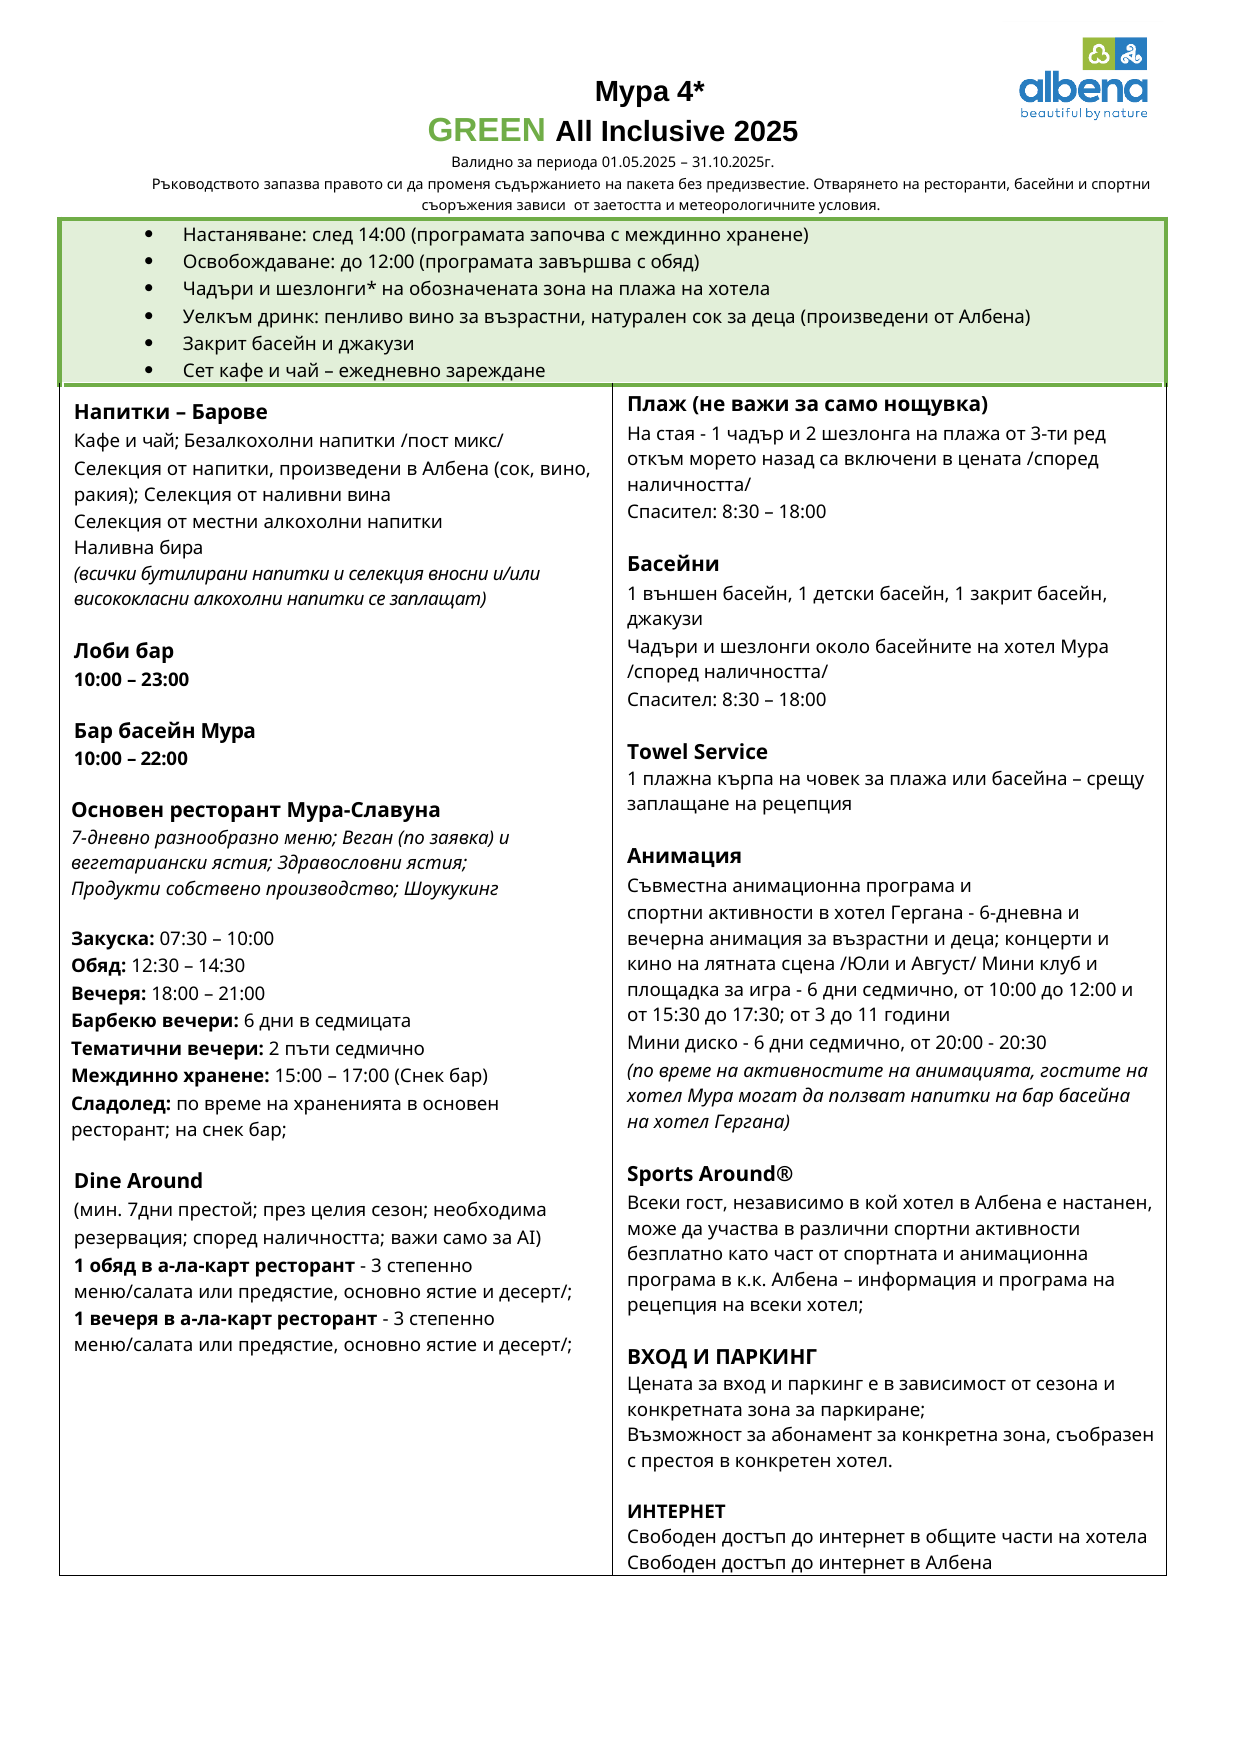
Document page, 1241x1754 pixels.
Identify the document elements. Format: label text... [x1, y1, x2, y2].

text Валидно за периода 01.05.2025 – 31.10.2025г. [59, 152, 1167, 172]
title GREEN All Inclusive 2025 [59, 110, 1167, 148]
picture [1002, 21, 1164, 136]
table_cell Напитки – Барове Кафе и чай; Безалкохолни напитки /пост микс/ Селекция от напитки, произведени в Албена (сок, вино, ракия); Селекция от наливни вина Селекция от местни алкохолни напитки Наливна бира (всички бутилирани напитки и селекция вносни и/или висококласни алкохолни напитки се заплащат) Лоби бар 10:00 – 23:00 Бар басейн Мура 10:00 – 22:00 Основен ресторант Мура-Славуна 7-дневно разнообразно меню; Веган (по заявка) и вегетариански ястия; Здравословни ястия; Продукти собствено производство; Шоукукинг Закуска: 07:30 – 10:00 Обяд: 12:30 – 14:30 Вечеря: 18:00 – 21:00 Барбекю вечери: 6 дни в седмицата Тематични вечери: 2 пъти седмично Междинно хранене: 15:00 – 17:00 (Снек бар) Сладолед: по време на храненията в основен ресторант; на снек бар; Dine Around (мин. 7дни престой; през целия сезон; необходима резервация; според наличността; важи само за AI) 1 обяд в а-ла-карт ресторант - 3 степенно меню/салата или предястие, основно ястие и десерт/; 1 вечеря в а-ла-карт ресторант - 3 степенно меню/салата или предястие, основно ястие и десерт/; [60, 383, 612, 1574]
title Мура 4* [59, 74, 1002, 107]
text Ръководството запазва правото си да променя съдържанието на пакета без предизвестие. Отварянето на ресторанти, басейни и спортни съоръжения зависи от заетостта и метеорологичните условия. [136, 174, 1167, 215]
table_cell Плаж (не важи за само нощувка) На стая - 1 чадър и 2 шезлонга на плажа от 3-ти ред откъм морето назад са включени в цената /според наличността/ Спасител: 8:30 – 18:00 Басейни 1 външен басейн, 1 детски басейн, 1 закрит басейн, джакузи Чадъри и шезлонги около басейните на хотел Мура /според наличността/ Спасител: 8:30 – 18:00 Towel Service 1 плажна кърпа на човек за плажа или басейна – срещу заплащане на рецепция Анимация Съвместна анимационна програма и спортни активности в хотел Гергана - 6-дневна и вечерна анимация за възрастни и деца; концерти и кино на лятната сцена /Юли и Август/ Мини клуб и площадка за игра - 6 дни седмично, от 10:00 до 12:00 и от 15:30 до 17:30; от 3 до 11 години Мини диско - 6 дни седмично, от 20:00 - 20:30 (по време на активностите на анимацията, гостите на хотел Мура могат да ползват напитки на бар басейна на хотел Гергана) Sports Around® Всеки гост, независимо в кой хотел в Албена е настанен, може да участва в различни спортни активности безплатно като част от спортната и анимационна програма в к.к. Албена – информация и програма на рецепция на всеки хотел; ВХОД И ПАРКИНГ Цената за вход и паркинг е в зависимост от сезона и конкретната зона за паркиране; Възможност за абонамент за конкретна зона, съобразен с престоя в конкретен хотел. ИНТЕРНЕТ Свободен достъп до интернет в общите части на хотела Свободен достъп до интернет в Албена [613, 383, 1166, 1574]
table_header Настаняване: след 14:00 (програмата започва с междинно хранене) Освобождаване: до 12:00 (програмата завършва с обяд) Чадъри и шезлонги* на обозначената зона на плажа на хотела Уелкъм дринк: пенливо вино за възрастни, натурален сок за деца (произведени от Албена) Закрит басейн и джакузи Сет кафе и чай – ежедневно зареждане [62, 221, 1164, 382]
